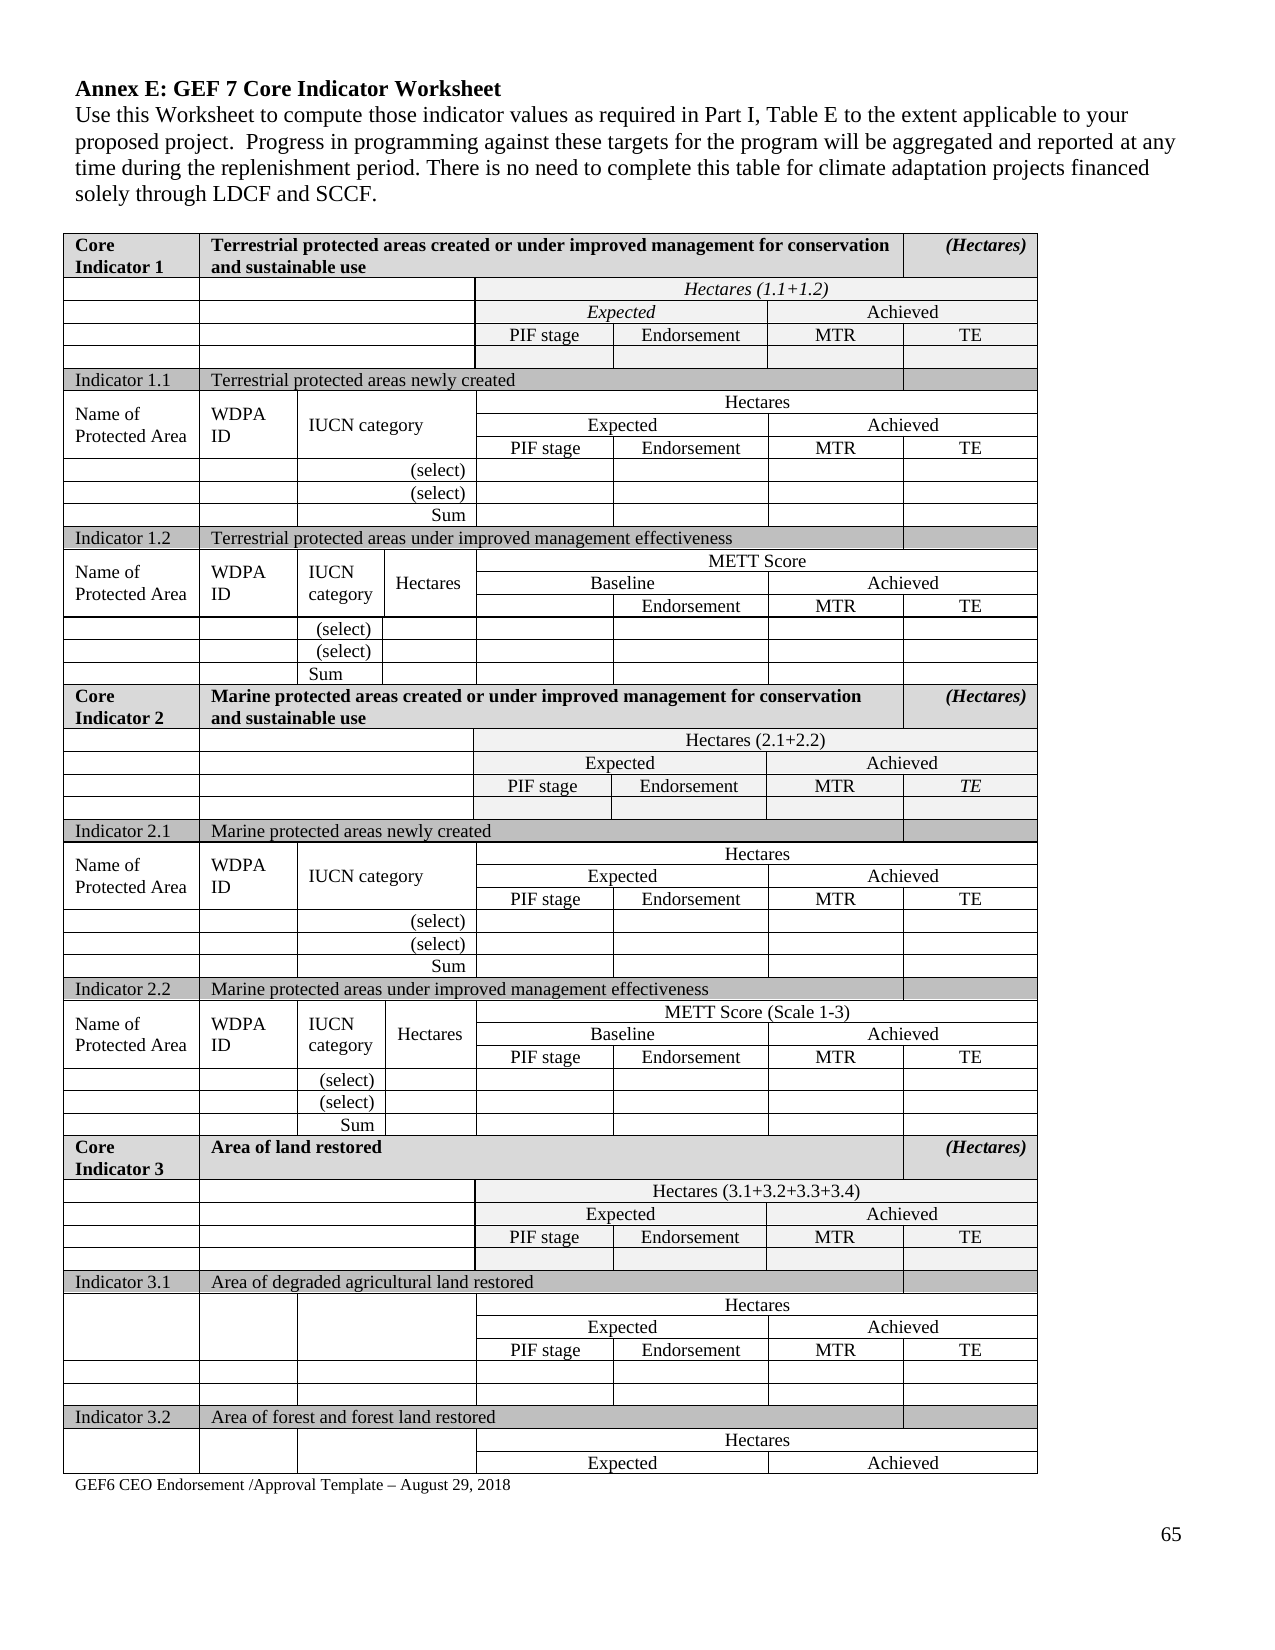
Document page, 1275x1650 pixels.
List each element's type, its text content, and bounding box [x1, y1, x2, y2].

table_cell [614, 910, 768, 932]
table_cell Terrestrial protected areas under improved management effectiveness [200, 527, 903, 548]
table_cell [904, 933, 1037, 954]
table_cell [477, 1384, 613, 1405]
table_cell [904, 1406, 1037, 1428]
table_cell [200, 1384, 297, 1405]
table_cell [904, 663, 1037, 684]
table_cell Indicator 2.2 [64, 978, 199, 999]
table_cell Core Indicator 3 [64, 1136, 199, 1179]
table_cell [64, 1114, 199, 1135]
table_cell [64, 618, 199, 639]
table_cell [476, 1248, 613, 1270]
table_cell Expected [477, 865, 768, 887]
table_cell Indicator 1.1 [64, 369, 199, 390]
table_cell [64, 504, 199, 526]
table_cell [614, 933, 768, 954]
table_cell [386, 1069, 476, 1090]
table_cell [767, 797, 903, 819]
table_cell [769, 1114, 903, 1135]
table_cell [383, 618, 476, 639]
table_cell [477, 459, 613, 481]
table_cell Marine protected areas under improved management effectiveness [200, 978, 903, 999]
table_cell TE [904, 775, 1037, 796]
table_cell [200, 1091, 297, 1113]
table_cell [904, 955, 1037, 977]
table_cell [904, 1091, 1037, 1113]
table_cell [477, 640, 613, 662]
table_cell Endorsement [612, 775, 766, 796]
table_cell PIF stage [474, 775, 611, 796]
table_cell Hectares (1.1+1.2) [476, 278, 1037, 300]
table_cell [200, 301, 474, 322]
table_cell [298, 640, 382, 662]
table_cell [383, 663, 476, 684]
text Annex E: GEF 7 Core Indicator Worksheet [75, 75, 1181, 101]
table_cell Endorsement [614, 1046, 768, 1067]
table_cell [614, 1361, 768, 1383]
table_cell Marine protected areas created or under improved management for conservation and sustainable use [200, 685, 903, 728]
table_cell [200, 1294, 297, 1360]
table_cell [614, 1069, 768, 1090]
table_cell [298, 933, 476, 954]
text Use this Worksheet to compute those indicator values as required in Part I, Table E to the extent applicable to your proposed project. Progress in programming against these targets for the program will be aggregated and reported at any time during the replenishment period. There is no need to complete this table for climate adaptation projects financed solely through LDCF and SCCF. [75, 101, 1181, 207]
table_cell Core Indicator 2 [64, 685, 199, 728]
table_cell [904, 504, 1037, 526]
table_cell [477, 1361, 613, 1383]
table_cell [474, 797, 611, 819]
table_cell [477, 482, 613, 503]
table_cell PIF stage [476, 1226, 613, 1247]
table_cell [769, 1091, 903, 1113]
table_cell MTR [769, 888, 903, 909]
table_cell [614, 1091, 768, 1113]
table_cell [477, 955, 613, 977]
table_cell IUCN category [298, 550, 384, 616]
table_cell [769, 640, 903, 662]
table_cell [298, 1294, 476, 1360]
table_cell [64, 301, 199, 322]
table_cell Endorsement [614, 1226, 766, 1247]
table_cell [64, 1361, 199, 1383]
table_cell WDPA ID [200, 391, 297, 458]
table_cell [614, 504, 768, 526]
table_cell [769, 933, 903, 954]
table_cell Achieved [767, 752, 1037, 773]
table_cell IUCN category [298, 1001, 385, 1067]
table_cell [200, 933, 297, 954]
table_cell [614, 663, 768, 684]
table_cell MTR [769, 595, 903, 616]
table_cell Achieved [769, 572, 1037, 594]
table_cell [614, 640, 768, 662]
table_cell [904, 527, 1037, 548]
table_cell Indicator 3.2 [64, 1406, 199, 1428]
table_cell (Hectares) [904, 685, 1037, 728]
table_cell [200, 482, 297, 503]
table_cell Name of Protected Area [64, 1001, 199, 1067]
table_cell [64, 663, 199, 684]
table_cell Hectares [386, 1001, 476, 1067]
table_cell Sum [298, 663, 382, 684]
table_cell METT Score [477, 550, 1037, 571]
table_cell [200, 729, 473, 751]
table_cell [298, 618, 382, 639]
table_cell Area of land restored [200, 1136, 903, 1179]
table_cell Expected [476, 301, 767, 322]
table_cell Terrestrial protected areas newly created [200, 369, 903, 390]
table_cell [614, 346, 767, 368]
table_cell [64, 640, 199, 662]
table_cell [386, 1114, 476, 1135]
table_cell [477, 1069, 613, 1090]
table_cell [383, 640, 476, 662]
table_cell Indicator 3.1 [64, 1271, 199, 1292]
table_cell [64, 752, 199, 773]
table_cell Achieved [767, 1203, 1037, 1224]
table_cell [769, 955, 903, 977]
table_cell [612, 797, 766, 819]
table_cell Endorsement [614, 888, 768, 909]
table_cell Hectares [477, 1294, 1037, 1315]
table_cell Hectares [385, 550, 476, 616]
table_cell Expected [477, 1452, 768, 1473]
table_cell Indicator 2.1 [64, 820, 199, 841]
table_cell Expected [477, 1316, 768, 1338]
table_cell Hectares (2.1+2.2) [474, 729, 1037, 751]
table_cell METT Score (Scale 1-3) [477, 1001, 1037, 1022]
table_cell [904, 820, 1037, 841]
table_cell PIF stage [477, 1046, 613, 1067]
table_cell Endorsement [614, 1339, 768, 1360]
table_cell [904, 978, 1037, 999]
table_cell [200, 278, 474, 300]
table_cell Expected [476, 1203, 766, 1224]
table_cell [769, 1384, 903, 1405]
table_cell [64, 775, 199, 796]
table_cell [200, 504, 297, 526]
table_cell PIF stage [477, 1339, 613, 1360]
table_cell TE [904, 888, 1037, 909]
table_cell [904, 1271, 1037, 1292]
table_cell [904, 369, 1037, 390]
table_cell [64, 1091, 199, 1113]
table_cell [477, 663, 613, 684]
table_cell [200, 1069, 297, 1090]
table_cell Endorsement [614, 324, 767, 345]
table_cell [904, 910, 1037, 932]
table_cell Achieved [768, 301, 1037, 322]
table_cell Hectares [477, 391, 1037, 413]
table_cell Achieved [769, 1316, 1037, 1338]
table_cell [477, 910, 613, 932]
table_cell Sum [298, 504, 476, 526]
table_cell [200, 955, 297, 977]
table_cell [64, 1069, 199, 1090]
table_cell WDPA ID [200, 550, 297, 616]
table_cell [200, 775, 473, 796]
table_cell Area of forest and forest land restored [200, 1406, 903, 1428]
table_cell [767, 1248, 903, 1270]
table_cell [64, 278, 199, 300]
table_cell [64, 933, 199, 954]
table_cell Baseline [477, 1023, 768, 1045]
table_cell [477, 504, 613, 526]
table_cell Achieved [769, 414, 1037, 436]
table_cell Area of degraded agricultural land restored [200, 1271, 903, 1292]
table_cell TE [904, 1226, 1037, 1247]
table_cell [904, 1069, 1037, 1090]
table_cell [904, 618, 1037, 639]
table_cell Marine protected areas newly created [200, 820, 903, 841]
table_cell [200, 459, 297, 481]
table_cell [200, 1114, 297, 1135]
table_cell [904, 640, 1037, 662]
table_cell Sum [298, 1114, 385, 1135]
table_cell [614, 955, 768, 977]
table_cell TE [904, 437, 1037, 458]
table_cell Name of Protected Area [64, 391, 199, 458]
table_cell Expected [474, 752, 766, 773]
table_cell WDPA ID [200, 1001, 297, 1067]
table_cell [769, 1361, 903, 1383]
table_cell MTR [769, 1046, 903, 1067]
table_cell [769, 910, 903, 932]
table_cell [476, 346, 613, 368]
table_header Terrestrial protected areas created or under improved management for conservation and sustainable use [200, 234, 903, 277]
table_cell Hectares [477, 843, 1037, 864]
table_cell [298, 1384, 476, 1405]
table_cell [614, 618, 768, 639]
table_cell Name of Protected Area [64, 843, 199, 909]
table_cell [200, 1226, 474, 1247]
table_cell [614, 459, 768, 481]
table_cell [200, 1361, 297, 1383]
table_cell [64, 1429, 199, 1473]
table_cell [64, 482, 199, 503]
table_cell [64, 910, 199, 932]
table_cell [200, 1429, 297, 1473]
table_cell Expected [477, 414, 768, 436]
table_cell (Hectares) [904, 1136, 1037, 1179]
table_cell [769, 1069, 903, 1090]
table_cell [298, 1361, 476, 1383]
table_cell [64, 955, 199, 977]
table_cell [386, 1091, 476, 1113]
table_cell Achieved [769, 1452, 1037, 1473]
table_cell Name of Protected Area [64, 550, 199, 616]
table_cell [904, 459, 1037, 481]
table_cell IUCN category [298, 391, 476, 458]
table_cell MTR [768, 324, 903, 345]
table_cell MTR [769, 1339, 903, 1360]
table_cell [64, 459, 199, 481]
table_cell [64, 797, 199, 819]
table_cell IUCN category [298, 843, 476, 909]
table_cell TE [904, 595, 1037, 616]
table_cell [64, 346, 199, 368]
table_cell [614, 1248, 766, 1270]
table_cell [200, 797, 473, 819]
table_cell [200, 324, 474, 345]
table_cell [477, 933, 613, 954]
table_cell [298, 482, 476, 503]
table_cell Achieved [769, 865, 1037, 887]
table_cell MTR [767, 1226, 903, 1247]
table_cell MTR [767, 775, 903, 796]
table_cell [200, 752, 473, 773]
table_cell [200, 1248, 474, 1270]
table_cell [200, 640, 297, 662]
table_cell [200, 910, 297, 932]
table_cell [769, 504, 903, 526]
table_cell [904, 1248, 1037, 1270]
table_cell [614, 1114, 768, 1135]
table_cell [200, 618, 297, 639]
table_cell Endorsement [614, 595, 768, 616]
table_cell [64, 1226, 199, 1247]
table_cell Indicator 1.2 [64, 527, 199, 548]
table_cell [200, 663, 297, 684]
table_cell Sum [298, 955, 476, 977]
table_cell PIF stage [477, 888, 613, 909]
table_cell [477, 1114, 613, 1135]
table_cell [769, 459, 903, 481]
table_cell TE [904, 1046, 1037, 1067]
table_cell [298, 459, 476, 481]
table_cell [904, 1114, 1037, 1135]
table_cell [769, 663, 903, 684]
table_cell [477, 1091, 613, 1113]
table_cell [64, 1384, 199, 1405]
table_cell [477, 595, 613, 616]
table_cell [64, 1180, 199, 1202]
table_cell TE [904, 1339, 1037, 1360]
table_cell Hectares (3.1+3.2+3.3+3.4) [476, 1180, 1037, 1202]
table_cell TE [904, 324, 1037, 345]
table_cell Endorsement [614, 437, 768, 458]
table_cell PIF stage [477, 437, 613, 458]
table_cell [298, 1069, 385, 1090]
table_cell Achieved [769, 1023, 1037, 1045]
table_cell [769, 482, 903, 503]
table_cell [298, 1429, 476, 1473]
table_cell [200, 1180, 474, 1202]
table_cell [200, 346, 474, 368]
table_cell [904, 797, 1037, 819]
table_cell [904, 1384, 1037, 1405]
table_cell [64, 1203, 199, 1224]
table_cell Baseline [477, 572, 768, 594]
table_cell [64, 1294, 199, 1360]
table_header Core Indicator 1 [64, 234, 199, 277]
table_cell [298, 1091, 385, 1113]
table_cell [200, 1203, 474, 1224]
table_cell [904, 482, 1037, 503]
table_cell [904, 1361, 1037, 1383]
table_cell MTR [769, 437, 903, 458]
table_cell [64, 324, 199, 345]
table_cell [477, 618, 613, 639]
table_cell [904, 346, 1037, 368]
table_cell [769, 618, 903, 639]
table_cell WDPA ID [200, 843, 297, 909]
table_cell Hectares [477, 1429, 1037, 1451]
table_cell PIF stage [476, 324, 613, 345]
table_cell [614, 482, 768, 503]
table_cell [614, 1384, 768, 1405]
table_cell [64, 1248, 199, 1270]
table_header (Hectares) [904, 234, 1037, 277]
table_cell [768, 346, 903, 368]
table_cell [64, 729, 199, 751]
table_cell [298, 910, 476, 932]
